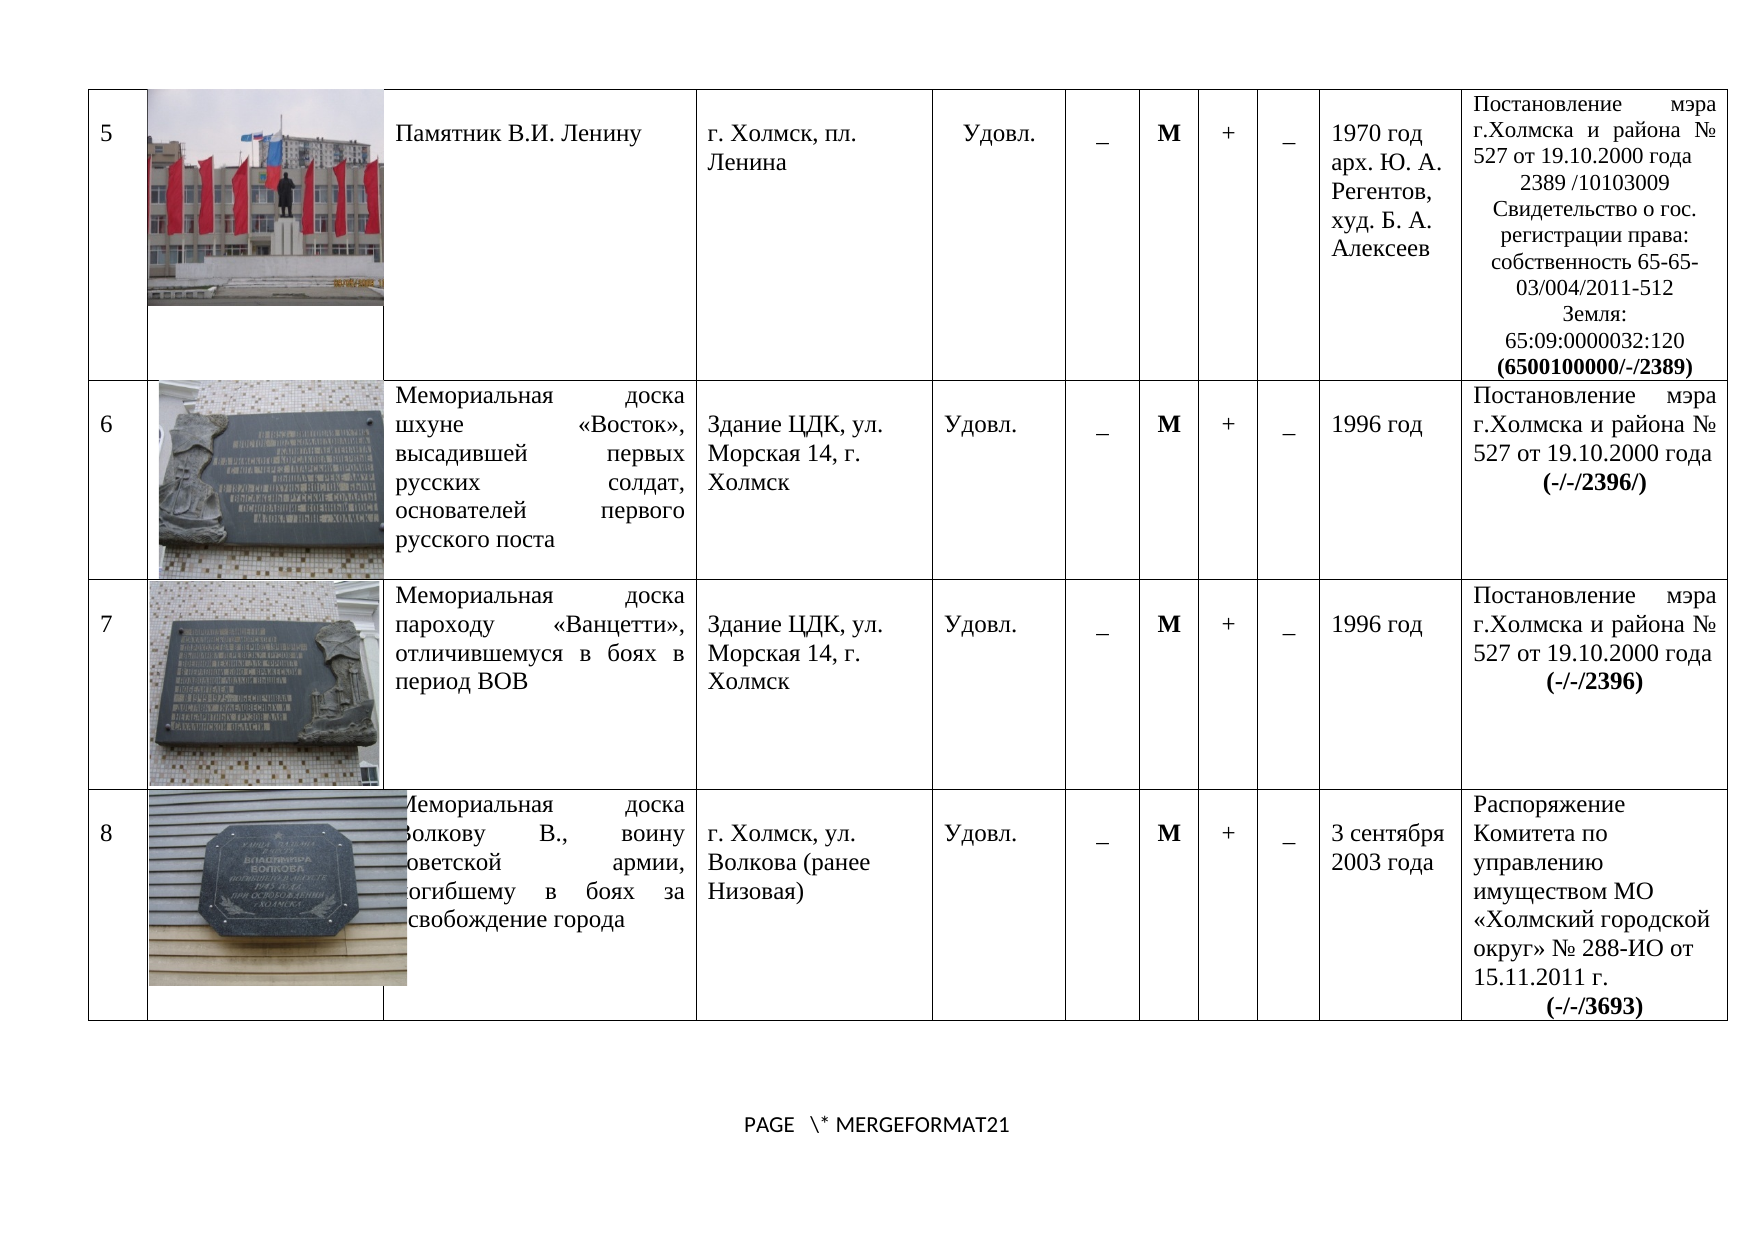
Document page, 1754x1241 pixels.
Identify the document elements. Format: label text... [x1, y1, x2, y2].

table_cell + [1199, 580, 1257, 788]
table_cell [148, 381, 158, 579]
table_cell Мемориальная доска шхуне «Восток», высадившей первых русских солдат, основателей первого русского поста [384, 381, 696, 579]
table_cell Постановление мэра г.Холмска и района № 527 от 19.10.2000 года (-/-/2396/) [1462, 381, 1727, 579]
table_cell Удовл. [933, 790, 1065, 1019]
table_cell [148, 985, 383, 1019]
table_cell _ [1066, 790, 1139, 1019]
table_cell _ [1066, 90, 1139, 379]
table_cell 1970 год арх. Ю. А. Регентов, худ. Б. А. Алексеев [1320, 90, 1461, 379]
table_cell Удовл. [933, 381, 1065, 579]
table_cell _ [1258, 790, 1319, 1019]
table_cell Удовл. [933, 90, 1065, 379]
table_cell 6 [89, 381, 147, 579]
table_cell _ [1258, 381, 1319, 579]
picture [158, 380, 384, 579]
picture [147, 89, 384, 306]
table_cell _ [1066, 580, 1139, 788]
table_cell г. Холмск, ул. Волкова (ранее Низовая) [697, 790, 932, 1019]
table_cell Постановление мэра г.Холмска и района № 527 от 19.10.2000 года (-/-/2396) [1462, 580, 1727, 788]
picture [148, 581, 380, 785]
table_cell 1996 год [1320, 580, 1461, 788]
table_cell + [1199, 90, 1257, 379]
table_cell 1996 год [1320, 381, 1461, 579]
table_cell Постановление мэра г.Холмска и района № 527 от 19.10.2000 года 2389 /10103009 Свидетельство о гос. регистрации права: собственность 65-65-03/004/2011-512 Земля: 65:09:0000032:120 (6500100000/-/2389) [1462, 90, 1727, 379]
table_cell + [1199, 790, 1257, 1019]
table_cell _ [1258, 580, 1319, 788]
table_cell М [1140, 790, 1198, 1019]
table_cell Здание ЦДК, ул. Морская 14, г. Холмск [697, 580, 932, 788]
table_cell [148, 580, 383, 788]
table_cell _ [1258, 90, 1319, 379]
table_cell М [1140, 580, 1198, 788]
table_cell Памятник В.И. Ленину [384, 90, 696, 379]
table_cell г. Холмск, пл. Ленина [697, 90, 932, 379]
table_cell Здание ЦДК, ул. Морская 14, г. Холмск [697, 381, 932, 579]
table_cell 7 [89, 580, 147, 788]
table_cell + [1199, 381, 1257, 579]
table_cell Распоряжение Комитета по управлению имуществом МО «Холмский городской округ» № 288-ИО от 15.11.2011 г. (-/-/3693) [1462, 790, 1727, 1019]
table_cell 5 [89, 90, 147, 379]
table_cell Удовл. [933, 580, 1065, 788]
table_cell Мемориальная доска пароходу «Ванцетти», отличившемуся в боях в период ВОВ [384, 580, 696, 788]
table_cell [148, 306, 383, 379]
picture [147, 790, 407, 985]
table_cell М [1140, 381, 1198, 579]
table_cell М [1140, 90, 1198, 379]
table_cell Мемориальная доска Волкову В., воину советской армии, погибшему в боях за освобождение города [384, 790, 696, 1019]
table_cell 8 [89, 790, 147, 1019]
table_cell 3 сентября 2003 года [1320, 790, 1461, 1019]
table_cell _ [1066, 381, 1139, 579]
